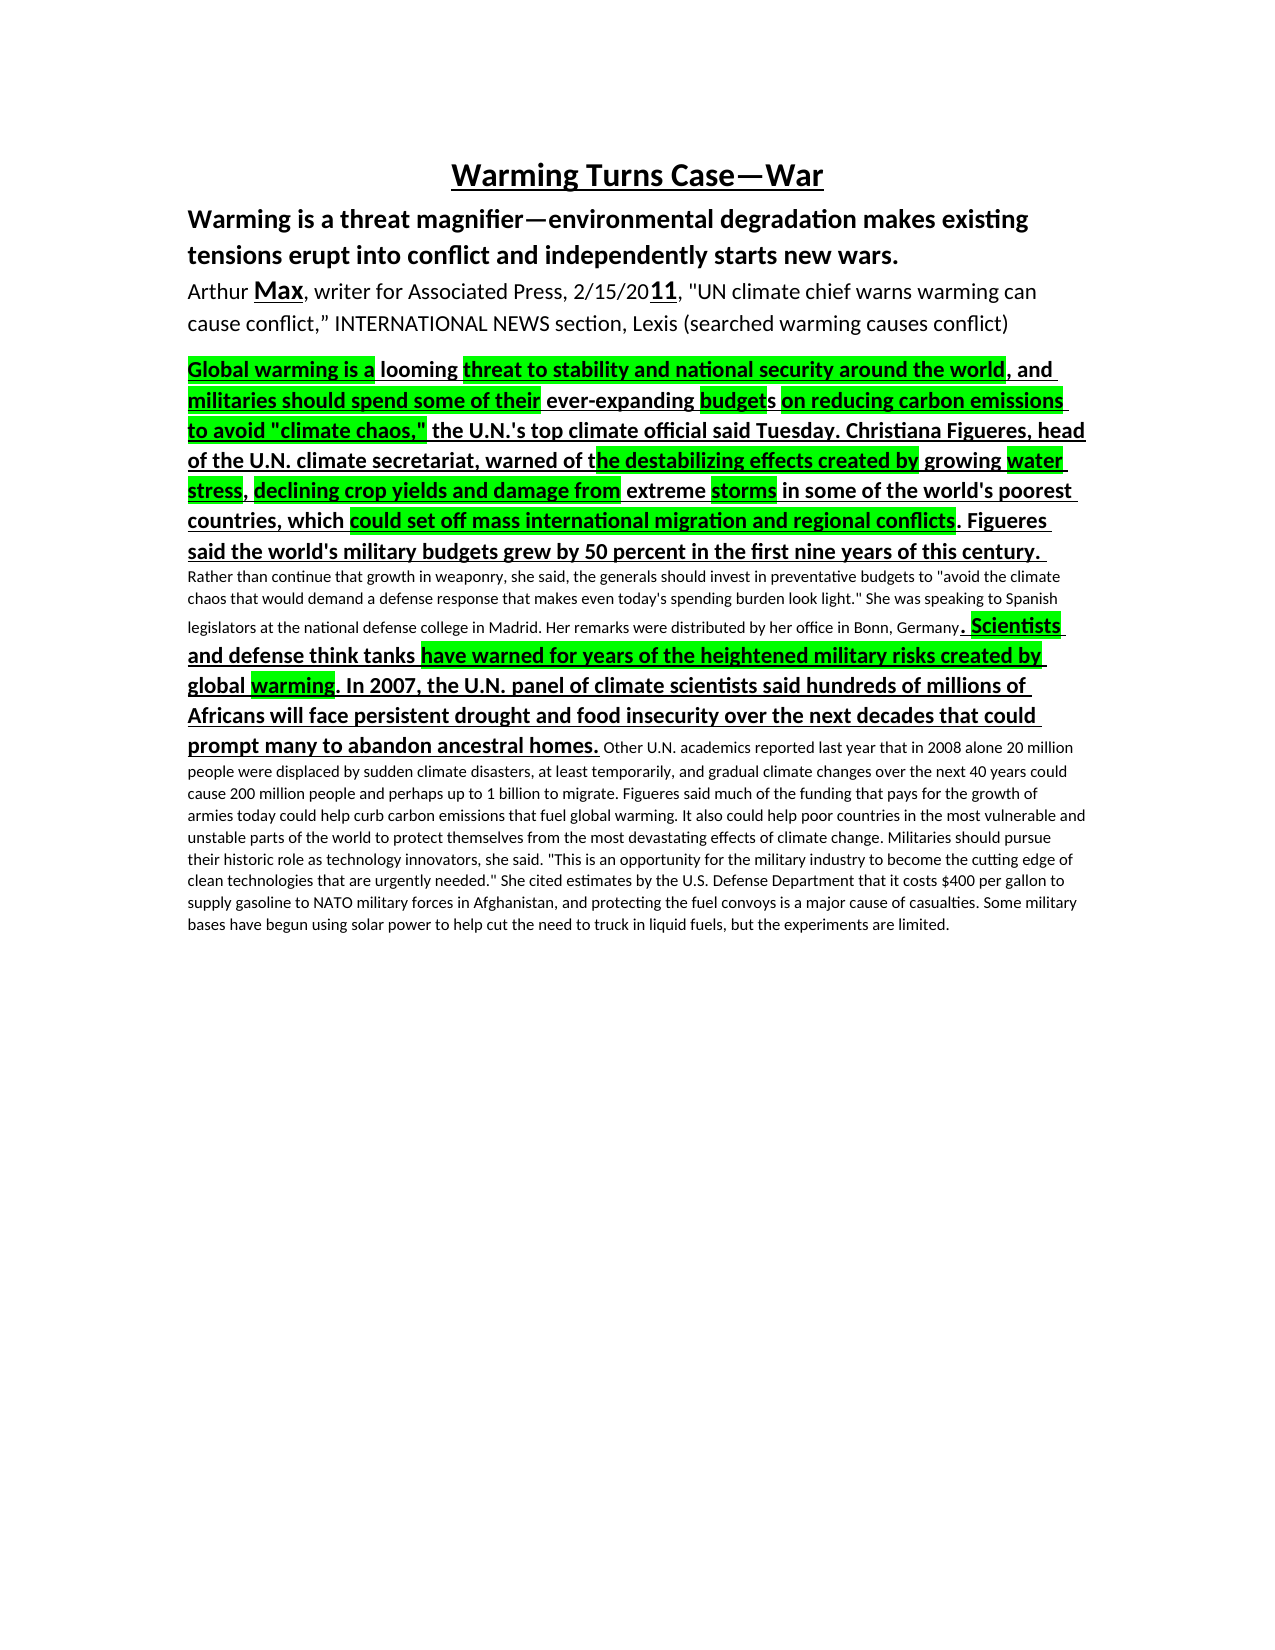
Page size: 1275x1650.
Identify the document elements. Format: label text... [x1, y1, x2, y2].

subtitle Warming Turns Case—War [187, 154, 1087, 195]
text Arthur Max, writer for Associated Press, 2/15/2011, "UN climate chief warns warming can cause conflict,” INTERNATIONAL NEWS section, Lexis (searched warming causes conflict) [187, 273, 1087, 337]
text Global warming is a looming threat to stability and national security around the world, and militaries should spend some of their ever-expanding budgets on reducing carbon emissions to avoid "climate chaos," the U.N.'s top climate official said Tuesday. Christiana Figueres, head of the U.N. climate secretariat, warned of the destabilizing effects created by growing water stress, declining crop yields and damage from extreme storms in some of the world's poorest countries, which could set off mass international migration and regional conflicts. Figueres said the world's military budgets grew by 50 percent in the first nine years of this century. Rather than continue that growth in weaponry, she said, the generals should invest in preventative budgets to "avoid the climate chaos that would demand a defense response that makes even today's spending burden look light." She was speaking to Spanish legislators at the national defense college in Madrid. Her remarks were distributed by her office in Bonn, Germany. Scientists and defense think tanks have warned for years of the heightened military risks created by global warming. In 2007, the U.N. panel of climate scientists said hundreds of millions of Africans will face persistent drought and food insecurity over the next decades that could prompt many to abandon ancestral homes. Other U.N. academics reported last year that in 2008 alone 20 million people were displaced by sudden climate disasters, at least temporarily, and gradual climate changes over the next 40 years could cause 200 million people and perhaps up to 1 billion to migrate. Figueres said much of the funding that pays for the growth of armies today could help curb carbon emissions that fuel global warming. It also could help poor countries in the most vulnerable and unstable parts of the world to protect themselves from the most devastating effects of climate change. Militaries should pursue their historic role as technology innovators, she said. "This is an opportunity for the military industry to become the cutting edge of clean technologies that are urgently needed." She cited estimates by the U.S. Defense Department that it costs $400 per gallon to supply gasoline to NATO military forces in Afghanistan, and protecting the fuel convoys is a major cause of casualties. Some military bases have begun using solar power to help cut the need to truck in liquid fuels, but the experiments are limited. [187, 356, 1087, 935]
subtitle Warming is a threat magnifier—environmental degradation makes existing tensions erupt into conflict and independently starts new wars. [187, 202, 1087, 271]
